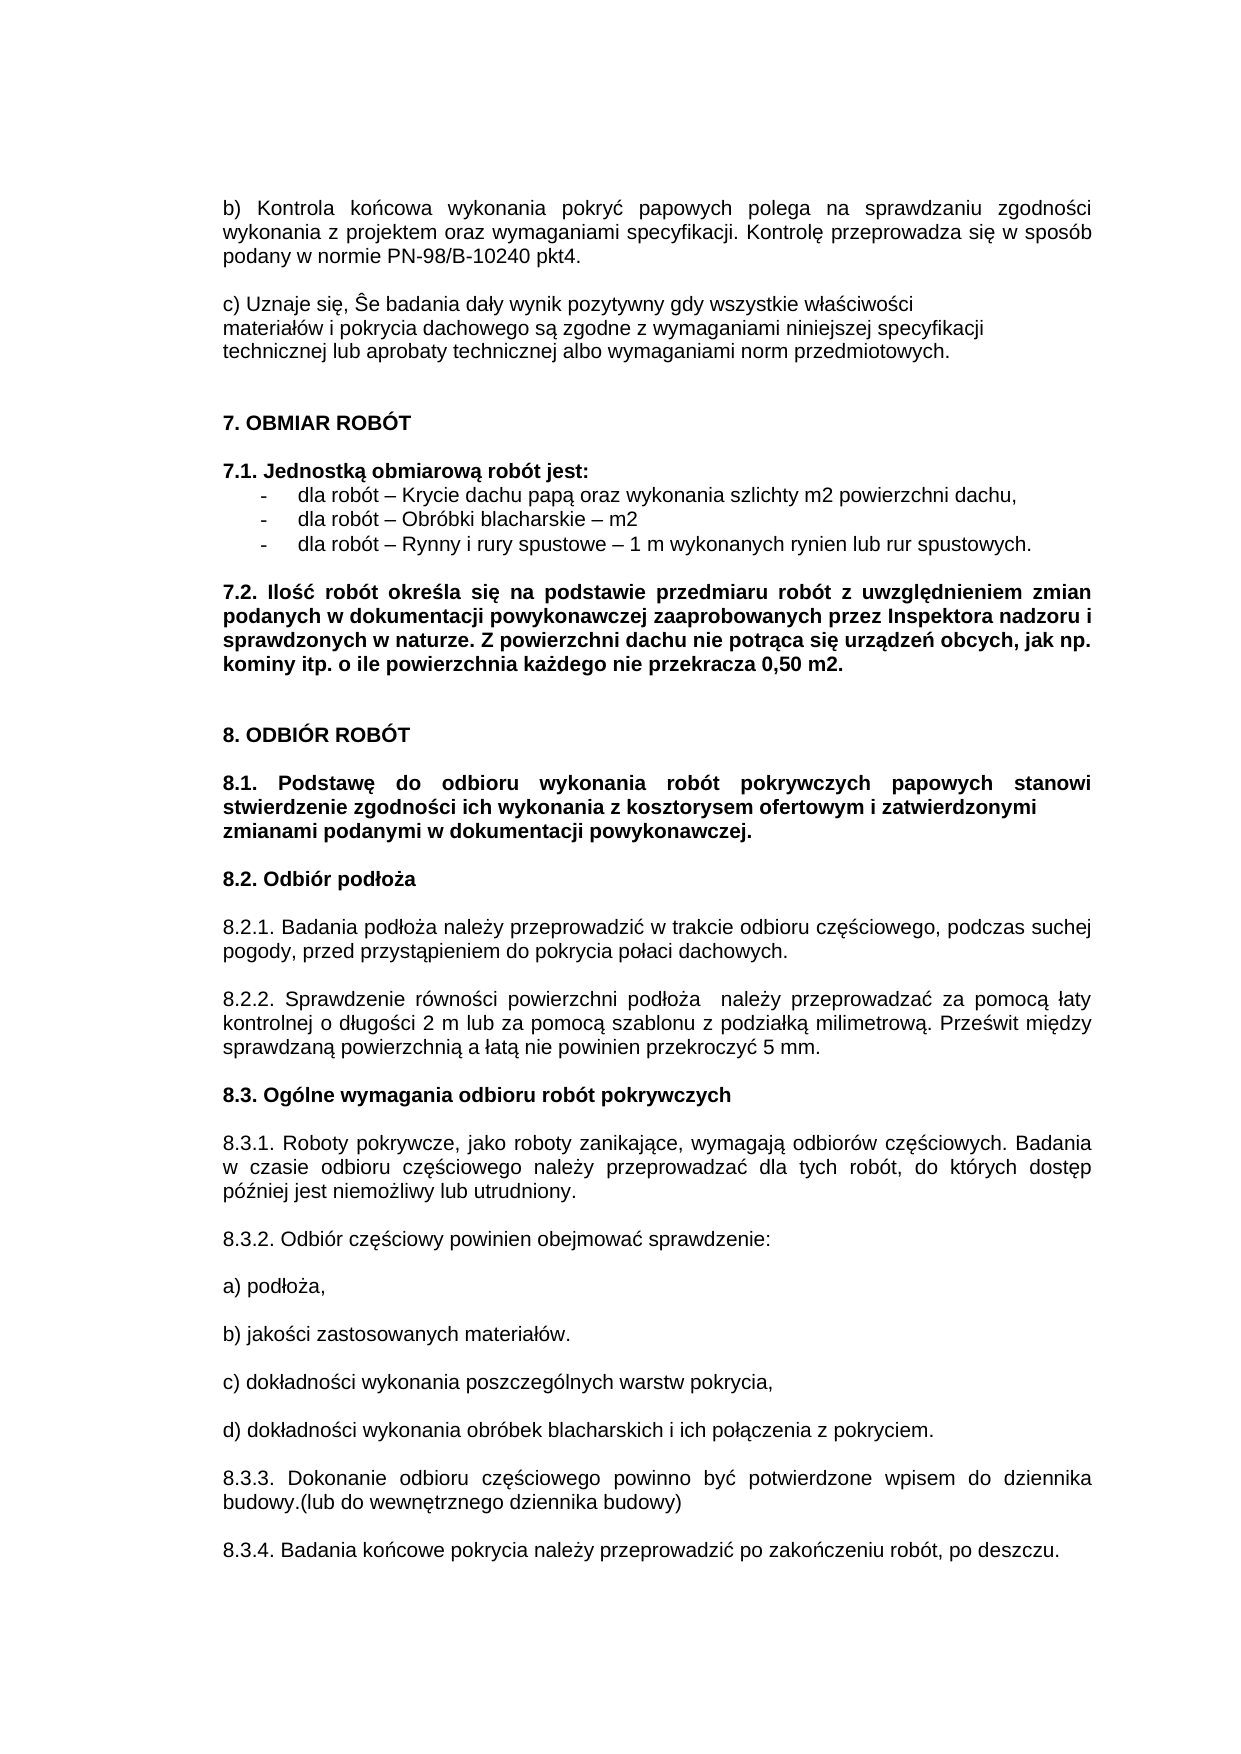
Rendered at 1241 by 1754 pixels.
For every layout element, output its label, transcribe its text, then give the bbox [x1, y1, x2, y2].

text technicznej lub aprobaty technicznej albo wymaganiami norm przedmiotowych. [223, 339, 1093, 363]
text 8.3.4. Badania końcowe pokrycia należy przeprowadzić po zakończeniu robót, po deszczu. [223, 1538, 1093, 1562]
text 8.3.1. Roboty pokrywcze, jako roboty zanikające, wymagają odbiorów częściowych. Badania w czasie odbioru częściowego należy przeprowadzać dla tych robót, do których dostęp później jest niemożliwy lub utrudniony. [223, 1131, 1093, 1202]
text materiałów i pokrycia dachowego są zgodne z wymaganiami niniejszej specyfikacji [223, 315, 1093, 339]
text zmianami podanymi w dokumentacji powykonawczej. [223, 819, 1093, 843]
text 8.3. Ogólne wymagania odbioru robót pokrywczych [223, 1083, 1093, 1107]
text c) Uznaje się, Ŝe badania dały wynik pozytywny gdy wszystkie właściwości [223, 291, 1093, 315]
text b) jakości zastosowanych materiałów. [223, 1322, 1093, 1346]
list dla robót – Obróbki blacharskie – m2 [260, 507, 1093, 531]
text a) podłoża, [223, 1274, 1093, 1298]
text 8.2.1. Badania podłoża należy przeprowadzić w trakcie odbioru częściowego, podczas suchej pogody, przed przystąpieniem do pokrycia połaci dachowych. [223, 915, 1093, 963]
text 7.1. Jednostką obmiarową robót jest: [223, 459, 1093, 483]
text 7. OBMIAR ROBÓT [223, 411, 1093, 435]
text 8. ODBIÓR ROBÓT [223, 723, 1093, 747]
text 8.3.2. Odbiór częściowy powinien obejmować sprawdzenie: [223, 1226, 1093, 1250]
text b) Kontrola końcowa wykonania pokryć papowych polega na sprawdzaniu zgodności wykonania z projektem oraz wymaganiami specyfikacji. Kontrolę przeprowadza się w sposób podany w normie PN-98/B-10240 pkt4. [223, 196, 1093, 267]
text 8.2. Odbiór podłoża [223, 867, 1093, 891]
list dla robót – Krycie dachu papą oraz wykonania szlichty m2 powierzchni dachu, [260, 483, 1093, 507]
text 8.2.2. Sprawdzenie równości powierzchni podłoża należy przeprowadzać za pomocą łaty kontrolnej o długości 2 m lub za pomocą szablonu z podziałką milimetrową. Prześwit między sprawdzaną powierzchnią a łatą nie powinien przekroczyć 5 mm. [223, 987, 1093, 1059]
text 7.2. Ilość robót określa się na podstawie przedmiaru robót z uwzględnieniem zmian podanych w dokumentacji powykonawczej zaaprobowanych przez Inspektora nadzoru i sprawdzonych w naturze. Z powierzchni dachu nie potrąca się urządzeń obcych, jak np. kominy itp. o ile powierzchnia każdego nie przekracza 0,50 m2. [223, 579, 1093, 675]
text d) dokładności wykonania obróbek blacharskich i ich połączenia z pokryciem. [223, 1418, 1093, 1442]
text 8.1. Podstawę do odbioru wykonania robót pokrywczych papowych stanowi stwierdzenie zgodności ich wykonania z kosztorysem ofertowym i zatwierdzonymi [223, 771, 1093, 819]
text c) dokładności wykonania poszczególnych warstw pokrycia, [223, 1370, 1093, 1394]
list dla robót – Rynny i rury spustowe – 1 m wykonanych rynien lub rur spustowych. [260, 531, 1093, 556]
text 8.3.3. Dokonanie odbioru częściowego powinno być potwierdzone wpisem do dziennika budowy.(lub do wewnętrznego dziennika budowy) [223, 1466, 1093, 1514]
